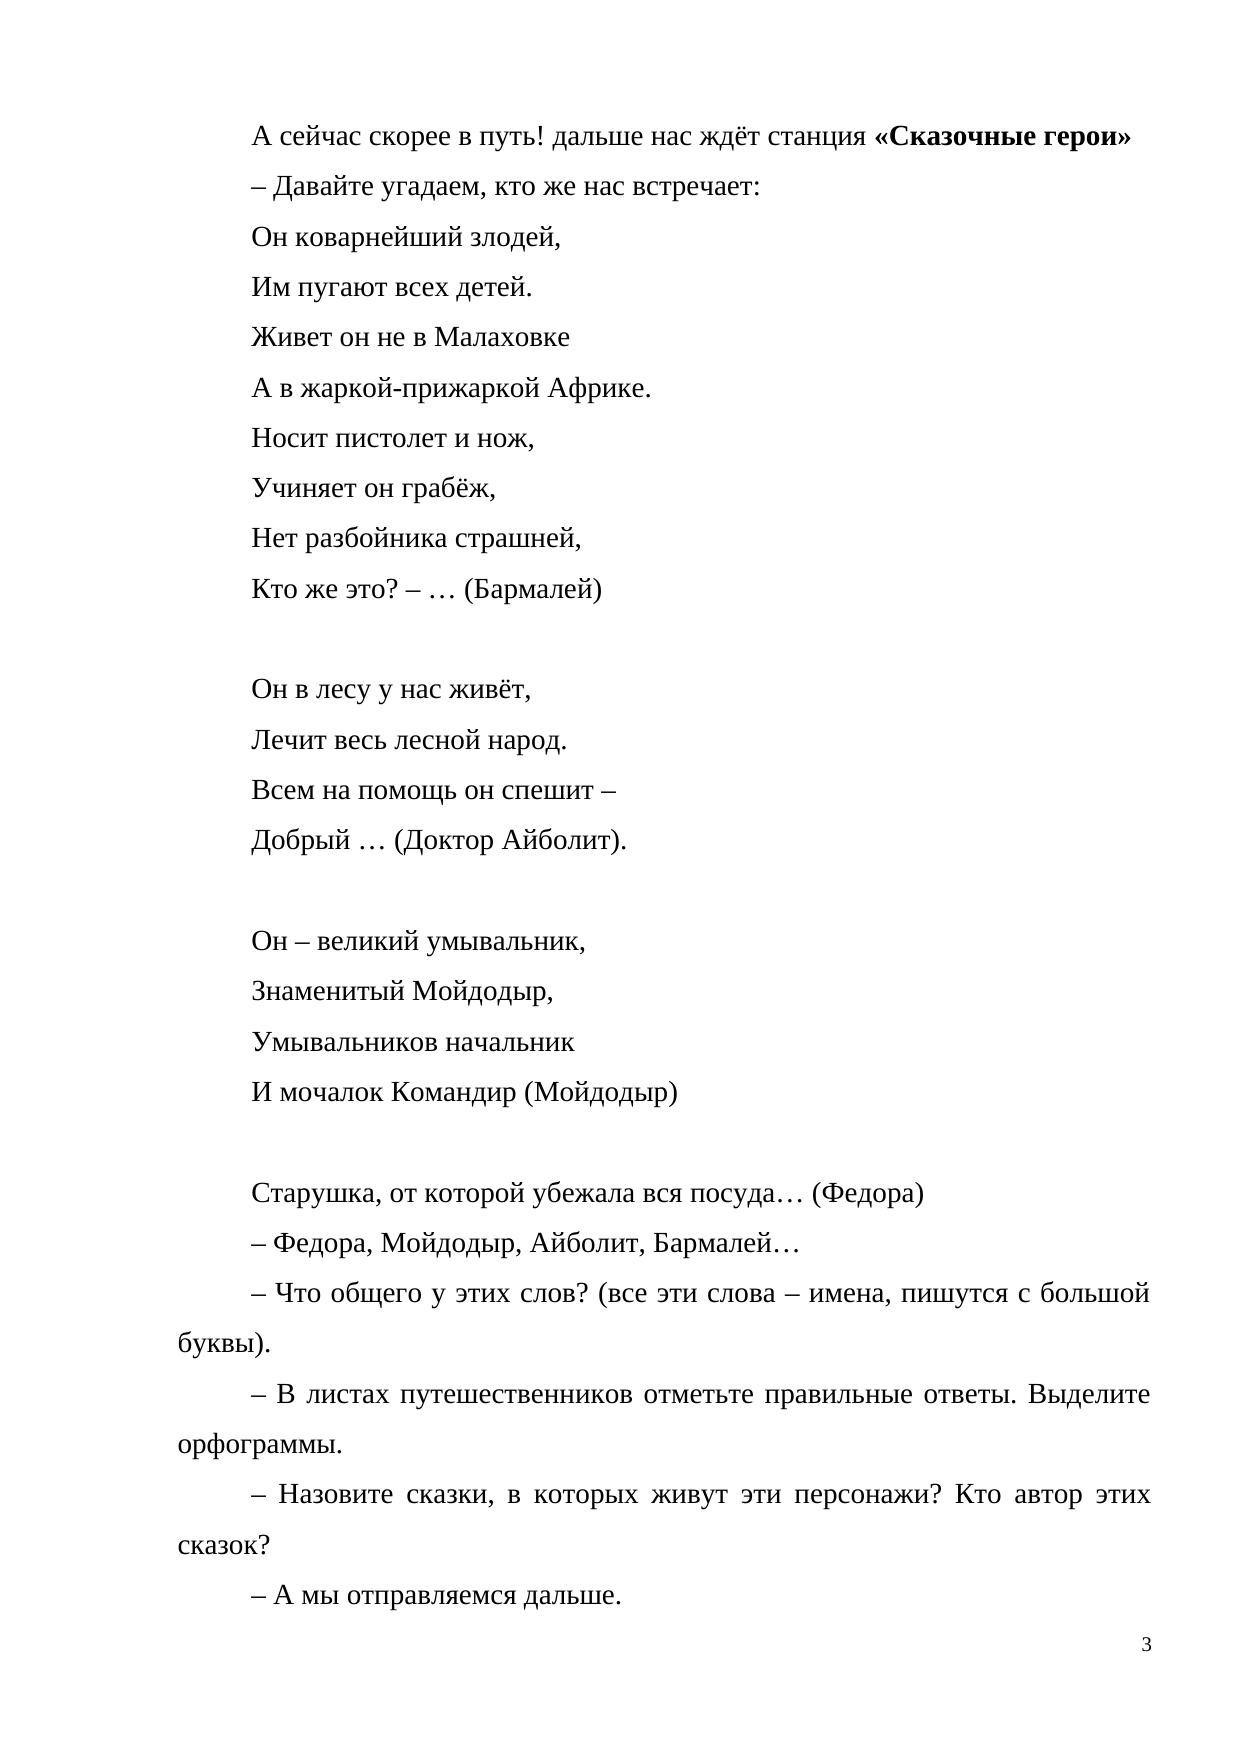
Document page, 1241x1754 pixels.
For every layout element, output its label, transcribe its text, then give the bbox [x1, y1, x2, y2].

text Учиняет он грабёж, [177, 470, 1152, 504]
text И мочалок Командир (Мойдодыр) [177, 1074, 1152, 1108]
text Носит пистолет и нож, [177, 420, 1152, 453]
text Знаменитый Мойдодыр, [177, 973, 1152, 1007]
text А сейчас скорее в путь! дальше нас ждёт станция «Сказочные герои» [177, 118, 1152, 152]
text Нет разбойника страшней, [177, 521, 1152, 554]
text А в жаркой-прижаркой Африке. [177, 370, 1152, 403]
text Он коварнейший злодей, [177, 219, 1152, 252]
text Старушка, от которой убежала вся посуда… (Федора) [177, 1175, 1152, 1208]
text Живет он не в Малаховке [177, 319, 1152, 353]
text Добрый … (Доктор Айболит). [177, 822, 1152, 856]
text Лечит весь лесной народ. [177, 722, 1152, 755]
text Им пугают всех детей. [177, 269, 1152, 303]
text – Назовите сказки, в которых живут эти персонажи? Кто автор этих сказок? [177, 1477, 1152, 1560]
text – В листах путешественников отметьте правильные ответы. Выделите орфограммы. [177, 1376, 1152, 1460]
text – Давайте угадаем, кто же нас встречает: [177, 168, 1152, 202]
text Кто же это? – … (Бармалей) [177, 571, 1152, 604]
text – А мы отправляемся дальше. [177, 1577, 1152, 1611]
text – Федора, Мойдодыр, Айболит, Бармалей… [177, 1225, 1152, 1258]
text Умывальников начальник [177, 1024, 1152, 1057]
text Он в лесу у нас живёт, [177, 672, 1152, 705]
text – Что общего у этих слов? (все эти слова – имена, пишутся с большой буквы). [177, 1275, 1152, 1359]
text Он – великий умывальник, [177, 923, 1152, 957]
text Всем на помощь он спешит – [177, 772, 1152, 806]
